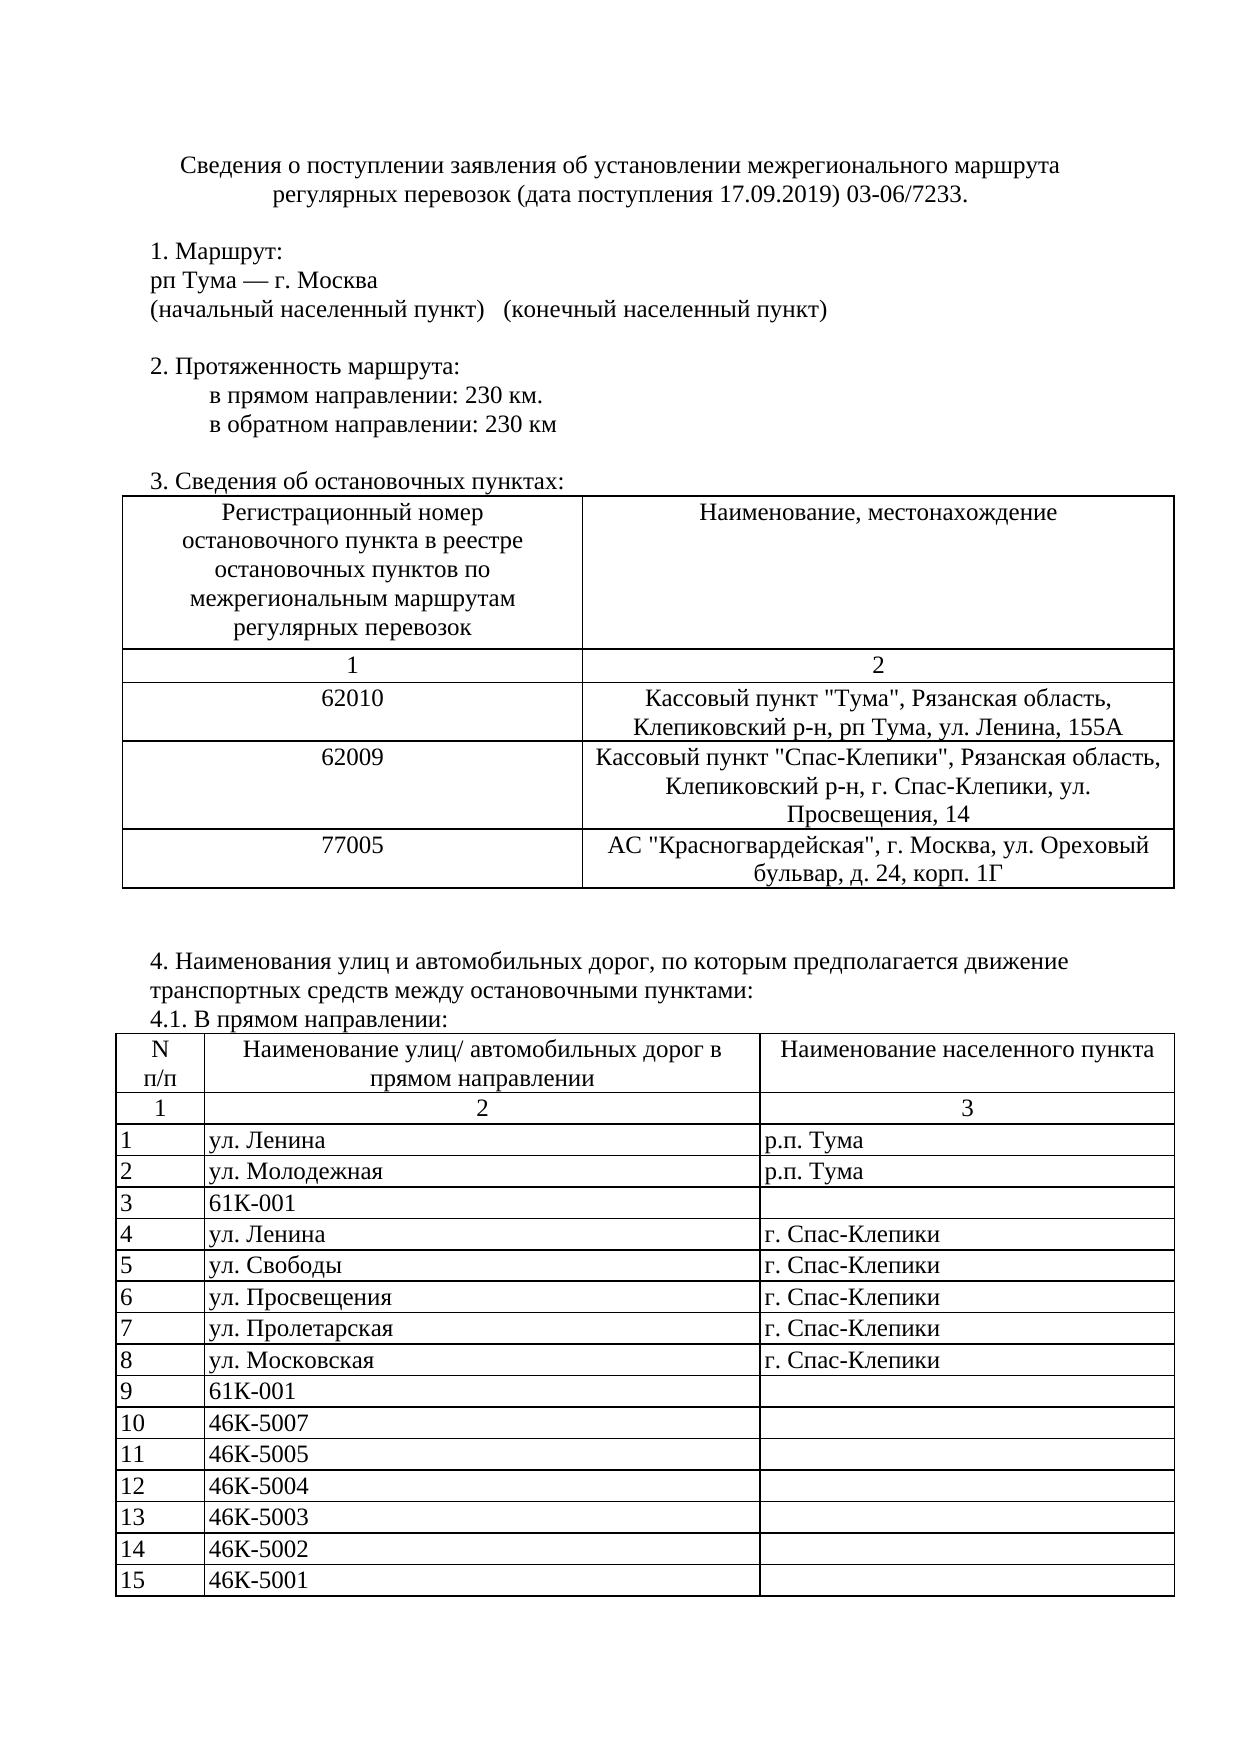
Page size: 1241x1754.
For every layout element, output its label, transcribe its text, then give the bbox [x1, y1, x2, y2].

table_cell 77005 [123, 830, 582, 887]
table_cell 3 [117, 1188, 204, 1217]
table_cell 46К-5003 [205, 1502, 759, 1532]
text в обратном направлении: 230 км [150, 409, 1090, 437]
table_cell ул. Пролетарская [205, 1313, 759, 1343]
table_cell р.п. Тума [761, 1156, 1174, 1186]
table_cell г. Спас-Клепики [761, 1313, 1174, 1343]
table_cell [761, 1376, 1174, 1406]
table_cell АС "Красногвардейская", г. Москва, ул. Ореховый бульвар, д. 24, корп. 1Г [583, 830, 1173, 887]
table_cell г. Спас-Клепики [761, 1345, 1174, 1375]
table_cell 46К-5007 [205, 1408, 759, 1438]
table_cell 1 [117, 1125, 204, 1154]
table_cell Кассовый пункт "Спас-Клепики", Рязанская область, Клепиковский р-н, г. Спас-Клепики, ул. Просвещения, 14 [583, 742, 1173, 828]
table_cell 5 [117, 1251, 204, 1280]
table_header N п/п [117, 1034, 204, 1092]
table_cell 13 [117, 1502, 204, 1532]
table_cell 61К-001 [205, 1376, 759, 1406]
table_cell 46К-5002 [205, 1534, 759, 1563]
table_header Наименование улиц/ автомобильных дорог в прямом направлении [205, 1034, 759, 1092]
table_cell 62010 [123, 683, 582, 740]
table_cell г. Спас-Клепики [761, 1251, 1174, 1280]
table_cell ул. Свободы [205, 1251, 759, 1280]
table_cell 2 [583, 650, 1173, 681]
table_cell 3 [761, 1093, 1174, 1123]
text в прямом направлении: 230 км. [150, 380, 1090, 409]
table_cell 10 [117, 1408, 204, 1438]
table_cell 15 [117, 1565, 204, 1595]
table_cell ул. Просвещения [205, 1282, 759, 1312]
text Сведения о поступлении заявления об установлении межрегионального маршрута регулярных перевозок (дата поступления 17.09.2019) 03-06/7233. [150, 150, 1090, 207]
table_cell ул. Ленина [205, 1125, 759, 1154]
table_header Наименование населенного пункта [761, 1034, 1174, 1092]
table_cell 2 [117, 1156, 204, 1186]
text 3. Сведения об остановочных пунктах: [150, 466, 1090, 495]
table_cell р.п. Тума [761, 1125, 1174, 1154]
table_header Регистрационный номер остановочного пункта в реестре остановочных пунктов по межрегиональным маршрутам регулярных перевозок [123, 497, 582, 648]
table_cell ул. Молодежная [205, 1156, 759, 1186]
table_cell 6 [117, 1282, 204, 1312]
table_cell 61К-001 [205, 1188, 759, 1217]
table_cell 4 [117, 1219, 204, 1249]
table_cell г. Спас-Клепики [761, 1219, 1174, 1249]
table_cell 14 [117, 1534, 204, 1563]
text 4. Наименования улиц и автомобильных дорог, по которым предполагается движение транспортных средств между остановочными пунктами: [150, 946, 1090, 1004]
table_cell [761, 1565, 1174, 1595]
table_cell 7 [117, 1313, 204, 1343]
table_cell [761, 1471, 1174, 1501]
text 4.1. В прямом направлении: [150, 1004, 1090, 1033]
table_cell 11 [117, 1439, 204, 1469]
table_header Наименование, местонахождение [583, 497, 1173, 648]
table_cell Кассовый пункт "Тума", Рязанская область, Клепиковский р-н, рп Тума, ул. Ленина, 155А [583, 683, 1173, 740]
table_cell 8 [117, 1345, 204, 1375]
table_cell 46К-5005 [205, 1439, 759, 1469]
table_cell ул. Ленина [205, 1219, 759, 1249]
text рп Тума — г. Москва [150, 265, 1090, 294]
text (начальный населенный пункт) (конечный населенный пункт) [150, 294, 1090, 322]
table_cell [761, 1439, 1174, 1469]
table_cell 1 [117, 1093, 204, 1123]
table_cell 62009 [123, 742, 582, 828]
table_cell 46К-5001 [205, 1565, 759, 1595]
table_cell г. Спас-Клепики [761, 1282, 1174, 1312]
table_cell [761, 1188, 1174, 1217]
table_cell [761, 1534, 1174, 1563]
table_cell 46К-5004 [205, 1471, 759, 1501]
table_cell 9 [117, 1376, 204, 1406]
text 1. Маршрут: [150, 236, 1090, 265]
table_cell [761, 1408, 1174, 1438]
text 2. Протяженность маршрута: [150, 351, 1090, 380]
table_cell 1 [123, 650, 582, 681]
table_cell 2 [205, 1093, 759, 1123]
table_cell [761, 1502, 1174, 1532]
table_cell ул. Московская [205, 1345, 759, 1375]
table_cell 12 [117, 1471, 204, 1501]
